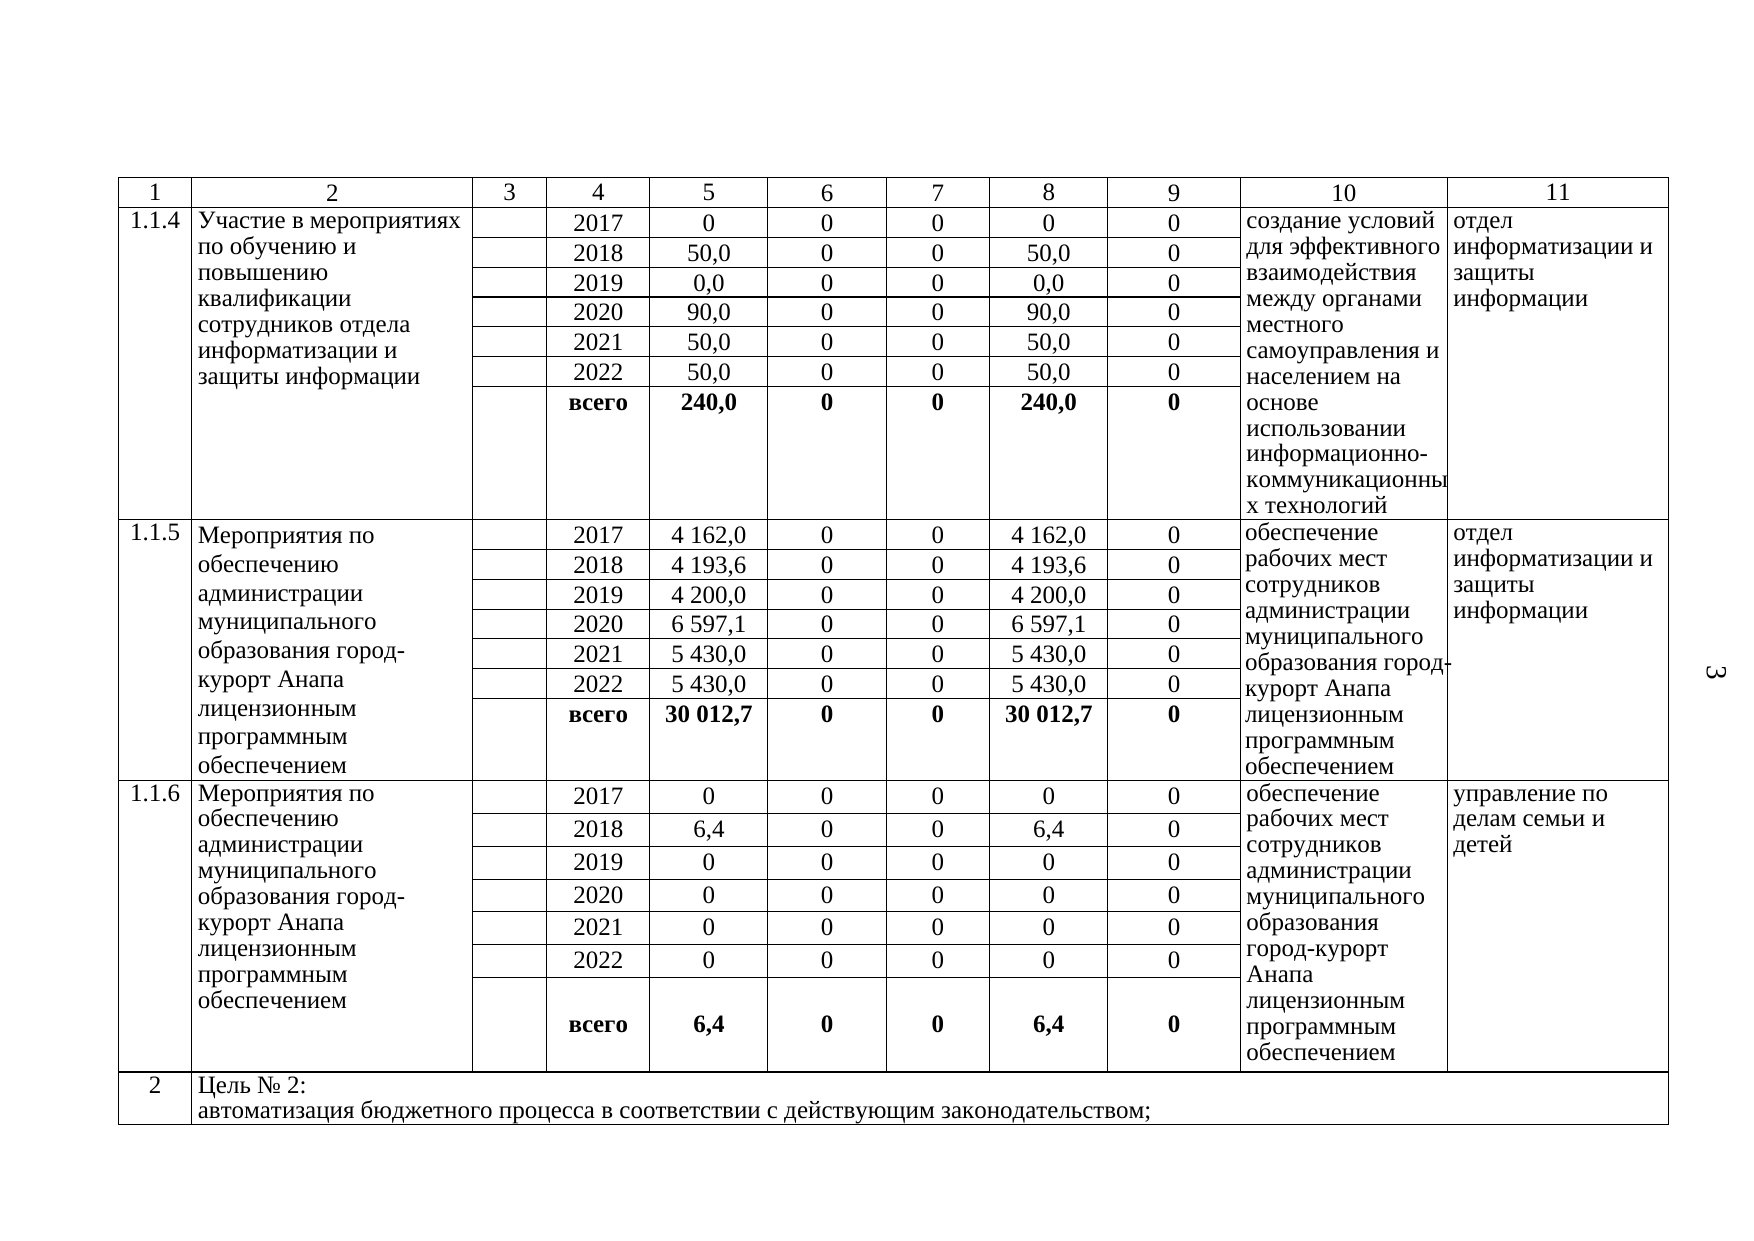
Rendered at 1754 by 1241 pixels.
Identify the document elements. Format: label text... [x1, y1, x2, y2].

table_cell 0 [768, 945, 886, 977]
table_cell 0 [990, 847, 1107, 878]
table_cell 30 012,7 [650, 699, 767, 779]
table_cell 0 [887, 550, 989, 579]
table_cell 240,0 [650, 387, 767, 519]
table_cell 6 597,1 [650, 610, 767, 638]
table_cell 0 [768, 610, 886, 638]
table_cell [473, 847, 546, 878]
table_cell 2020 [547, 880, 649, 911]
table_cell 0 [887, 357, 989, 386]
table_cell 0 [990, 781, 1107, 813]
table_cell Мероприятия по обеспечению администрации муниципального образования город-курорт Анапа лицензионным программным обеспечением [192, 520, 472, 779]
table_cell 50,0 [650, 238, 767, 267]
table_cell 0 [1108, 357, 1240, 386]
table_cell 0 [650, 945, 767, 977]
table_cell 0 [768, 580, 886, 608]
table_cell создание условий для эффективного взаимодействия между органами местного самоуправления и населением на основе использовании информационно-коммуникационных технологий [1241, 208, 1447, 519]
table_cell 50,0 [650, 327, 767, 356]
table_header 1 [119, 178, 191, 207]
table_cell 0 [768, 978, 886, 1071]
table_cell Участие в мероприятиях по обучению и повышению квалификации сотрудников отдела информатизации и защиты информации [192, 208, 472, 519]
table_cell 4 162,0 [990, 520, 1107, 549]
table_cell 1.1.5 [119, 520, 191, 779]
table_cell 4 162,0 [650, 520, 767, 549]
table_cell 5 430,0 [650, 639, 767, 668]
table_cell 5 430,0 [650, 669, 767, 698]
table_cell 0 [887, 814, 989, 846]
table_cell 4 193,6 [990, 550, 1107, 579]
table_cell 4 193,6 [650, 550, 767, 579]
table_cell 2022 [547, 945, 649, 977]
table_cell 0 [768, 880, 886, 911]
table_cell 0 [768, 298, 886, 326]
table_header 11 [1448, 178, 1668, 207]
table_cell 0 [990, 208, 1107, 237]
table_cell [473, 781, 546, 813]
table_cell 240,0 [990, 387, 1107, 519]
table_cell 0 [1108, 639, 1240, 668]
table_cell 0 [768, 814, 886, 846]
table_cell 0 [1108, 387, 1240, 519]
table_cell 0 [1108, 580, 1240, 608]
table_cell Мероприятия по обеспечению администрации муниципального образования город-курорт Анапа лицензионным программным обеспечением [192, 781, 472, 1071]
table_cell управление по делам семьи и детей [1448, 781, 1668, 1071]
table_cell 50,0 [650, 357, 767, 386]
table_header 4 [547, 178, 649, 207]
table_cell 5 430,0 [990, 669, 1107, 698]
table_cell 2018 [547, 550, 649, 579]
table_cell 2019 [547, 268, 649, 296]
table_cell [473, 669, 546, 698]
table_header 9 [1108, 178, 1240, 207]
table_cell 0 [768, 639, 886, 668]
table_cell 0 [990, 912, 1107, 944]
table_cell 0 [1108, 945, 1240, 977]
table_cell 2017 [547, 520, 649, 549]
table_cell 2021 [547, 639, 649, 668]
table_cell 2018 [547, 814, 649, 846]
table_cell 0 [768, 781, 886, 813]
table_cell 0 [990, 945, 1107, 977]
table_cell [1448, 208, 1668, 519]
table_cell [473, 520, 546, 549]
table_cell 2020 [547, 298, 649, 326]
table_cell всего [547, 387, 649, 519]
table_cell 2020 [547, 610, 649, 638]
table_header 5 [650, 178, 767, 207]
table_cell 0 [1108, 814, 1240, 846]
table_cell 0 [1108, 238, 1240, 267]
table_cell 6 597,1 [990, 610, 1107, 638]
table_cell [473, 268, 546, 296]
table_cell 0 [1108, 847, 1240, 878]
table_cell 0 [768, 847, 886, 878]
table_cell [473, 880, 546, 911]
table_cell 0 [887, 781, 989, 813]
table_cell 0 [650, 208, 767, 237]
table_cell 5 430,0 [990, 639, 1107, 668]
table_cell 0 [768, 327, 886, 356]
table_cell [473, 639, 546, 668]
table_cell 0 [1108, 912, 1240, 944]
table_cell [473, 699, 546, 779]
table_cell 0 [887, 669, 989, 698]
table_cell 0 [887, 298, 989, 326]
table_cell 0 [768, 387, 886, 519]
table_cell 0 [1108, 978, 1240, 1071]
table_cell [473, 327, 546, 356]
table_cell [473, 357, 546, 386]
table_cell 0 [887, 387, 989, 519]
table_cell [473, 298, 546, 326]
table_cell 0 [887, 208, 989, 237]
table_cell 6,4 [650, 814, 767, 846]
table_cell 0 [1108, 669, 1240, 698]
table_cell 0 [887, 912, 989, 944]
table_cell 0 [650, 781, 767, 813]
table_cell [473, 387, 546, 519]
table_cell 0 [768, 550, 886, 579]
table_cell 0 [1108, 880, 1240, 911]
table_cell 0 [887, 268, 989, 296]
table_cell 0 [887, 639, 989, 668]
table_cell 0 [887, 699, 989, 779]
table_cell 2021 [547, 327, 649, 356]
table_cell 2022 [547, 357, 649, 386]
table_cell 50,0 [990, 238, 1107, 267]
table_cell 4 200,0 [650, 580, 767, 608]
table_header 6 [768, 178, 886, 207]
table_cell 0 [650, 880, 767, 911]
table_cell [473, 912, 546, 944]
table_cell 0 [1108, 298, 1240, 326]
table_cell 2 [119, 1073, 191, 1124]
table_cell 50,0 [990, 327, 1107, 356]
table_cell 0 [1108, 268, 1240, 296]
table_cell [473, 550, 546, 579]
table_header 8 [990, 178, 1107, 207]
table_cell 0 [1108, 520, 1240, 549]
table_cell [473, 978, 546, 1071]
table_cell 0,0 [990, 268, 1107, 296]
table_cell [192, 1073, 1668, 1124]
table_cell 0 [887, 880, 989, 911]
table_cell 0 [768, 699, 886, 779]
table_cell 0 [887, 520, 989, 549]
table_cell обеспечение рабочих мест сотрудников администрации муниципального образования город-курорт Анапа лицензионным программным обеспечением [1241, 781, 1447, 1071]
table_cell 0 [768, 669, 886, 698]
table_cell 2017 [547, 208, 649, 237]
table_cell всего [547, 699, 649, 779]
table_cell [473, 238, 546, 267]
table_cell [473, 610, 546, 638]
table_cell 0 [887, 978, 989, 1071]
table_cell отдел информатизации и защиты информации [1448, 520, 1668, 779]
table_cell 6,4 [990, 814, 1107, 846]
table_cell всего [547, 978, 649, 1071]
table_cell 2019 [547, 847, 649, 878]
table_cell 0 [1108, 699, 1240, 779]
table_cell [473, 580, 546, 608]
table_cell 50,0 [990, 357, 1107, 386]
table_header 3 [473, 178, 546, 207]
table_cell 0 [1108, 327, 1240, 356]
table_cell 2018 [547, 238, 649, 267]
table_header 10 [1241, 178, 1447, 207]
table_cell 0 [1108, 781, 1240, 813]
table_cell обеспечение рабочих мест сотрудников администрации муниципального образования город-курорт Анапа лицензионным программным обеспечением [1241, 520, 1447, 779]
table_cell 0 [768, 208, 886, 237]
table_cell 0,0 [650, 268, 767, 296]
table_cell 0 [887, 238, 989, 267]
table_cell 90,0 [650, 298, 767, 326]
table_cell 4 200,0 [990, 580, 1107, 608]
table_cell 0 [990, 880, 1107, 911]
table_cell 0 [1108, 208, 1240, 237]
table_cell 6,4 [990, 978, 1107, 1071]
table_cell 0 [768, 520, 886, 549]
table_cell [473, 814, 546, 846]
table_cell 90,0 [990, 298, 1107, 326]
table_cell 0 [887, 610, 989, 638]
table_header 7 [887, 178, 989, 207]
table_cell 0 [768, 268, 886, 296]
table_cell 0 [768, 912, 886, 944]
table_cell 0 [1108, 550, 1240, 579]
table_cell 2022 [547, 669, 649, 698]
table_cell 0 [887, 327, 989, 356]
table_cell 0 [768, 238, 886, 267]
table_cell [473, 208, 546, 237]
table_cell 0 [768, 357, 886, 386]
table_cell 0 [887, 945, 989, 977]
table_cell 0 [887, 847, 989, 878]
table_cell 6,4 [650, 978, 767, 1071]
table_cell [473, 945, 546, 977]
table_header 2 [192, 178, 472, 207]
table_cell 0 [1108, 610, 1240, 638]
table_cell 30 012,7 [990, 699, 1107, 779]
table_cell 2021 [547, 912, 649, 944]
table_cell 0 [650, 912, 767, 944]
table_cell 2019 [547, 580, 649, 608]
table_cell 1.1.6 [119, 781, 191, 1071]
table_cell 0 [887, 580, 989, 608]
table_cell 1.1.4 [119, 208, 191, 519]
table_cell 0 [650, 847, 767, 878]
table_cell 2017 [547, 781, 649, 813]
